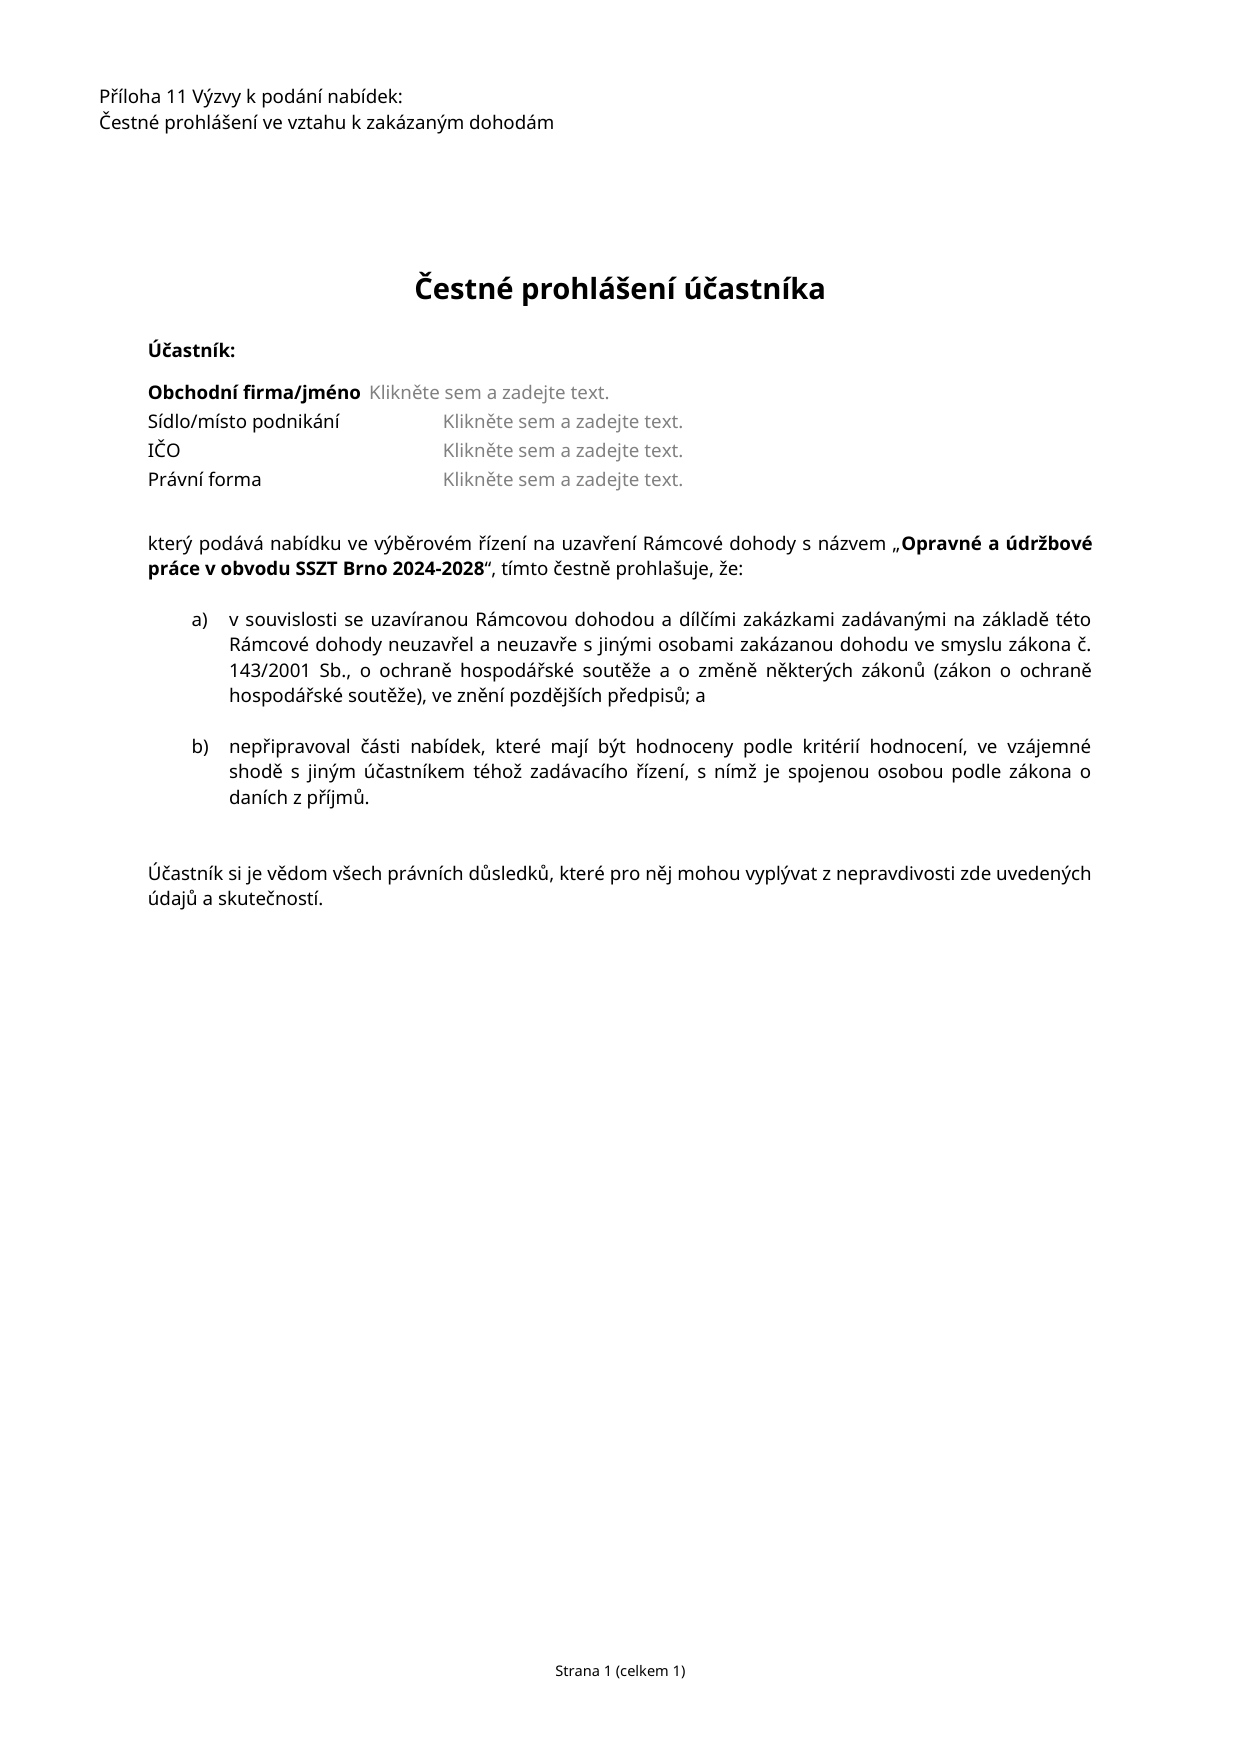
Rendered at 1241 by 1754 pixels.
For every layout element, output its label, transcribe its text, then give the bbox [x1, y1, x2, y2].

title Čestné prohlášení účastníka [148, 268, 1093, 308]
text Účastník: [148, 333, 1093, 364]
text Účastník si je vědom všech právních důsledků, které pro něj mohou vyplývat z nepravdivosti zde uvedených údajů a skutečností. [148, 860, 1093, 911]
list v souvislosti se uzavíranou Rámcovou dohodou a dílčími zakázkami zadávanými na základě této Rámcové dohody neuzavřel a neuzavře s jinými osobami zakázanou dohodu ve smyslu zákona č. 143/2001 Sb., o ochraně hospodářské soutěže a o změně některých zákonů (zákon o ochraně hospodářské soutěže), ve znění pozdějších předpisů; a [191, 606, 1093, 708]
text IČO [148, 434, 1093, 463]
list nepřipravoval části nabídek, které mají být hodnoceny podle kritérií hodnocení, ve vzájemné shodě s jiným účastníkem téhož zadávacího řízení, s nímž je spojenou osobou podle zákona o daních z příjmů. [191, 733, 1093, 810]
text který podává nabídku ve výběrovém řízení na uzavření Rámcové dohody s názvem „Opravné a údržbové práce v obvodu SSZT Brno 2024-2028“, tímto čestně prohlašuje, že: [148, 530, 1093, 581]
text Obchodní firma/jméno [148, 376, 1093, 405]
text Sídlo/místo podnikání [148, 405, 1093, 434]
text Právní forma [148, 463, 1093, 492]
